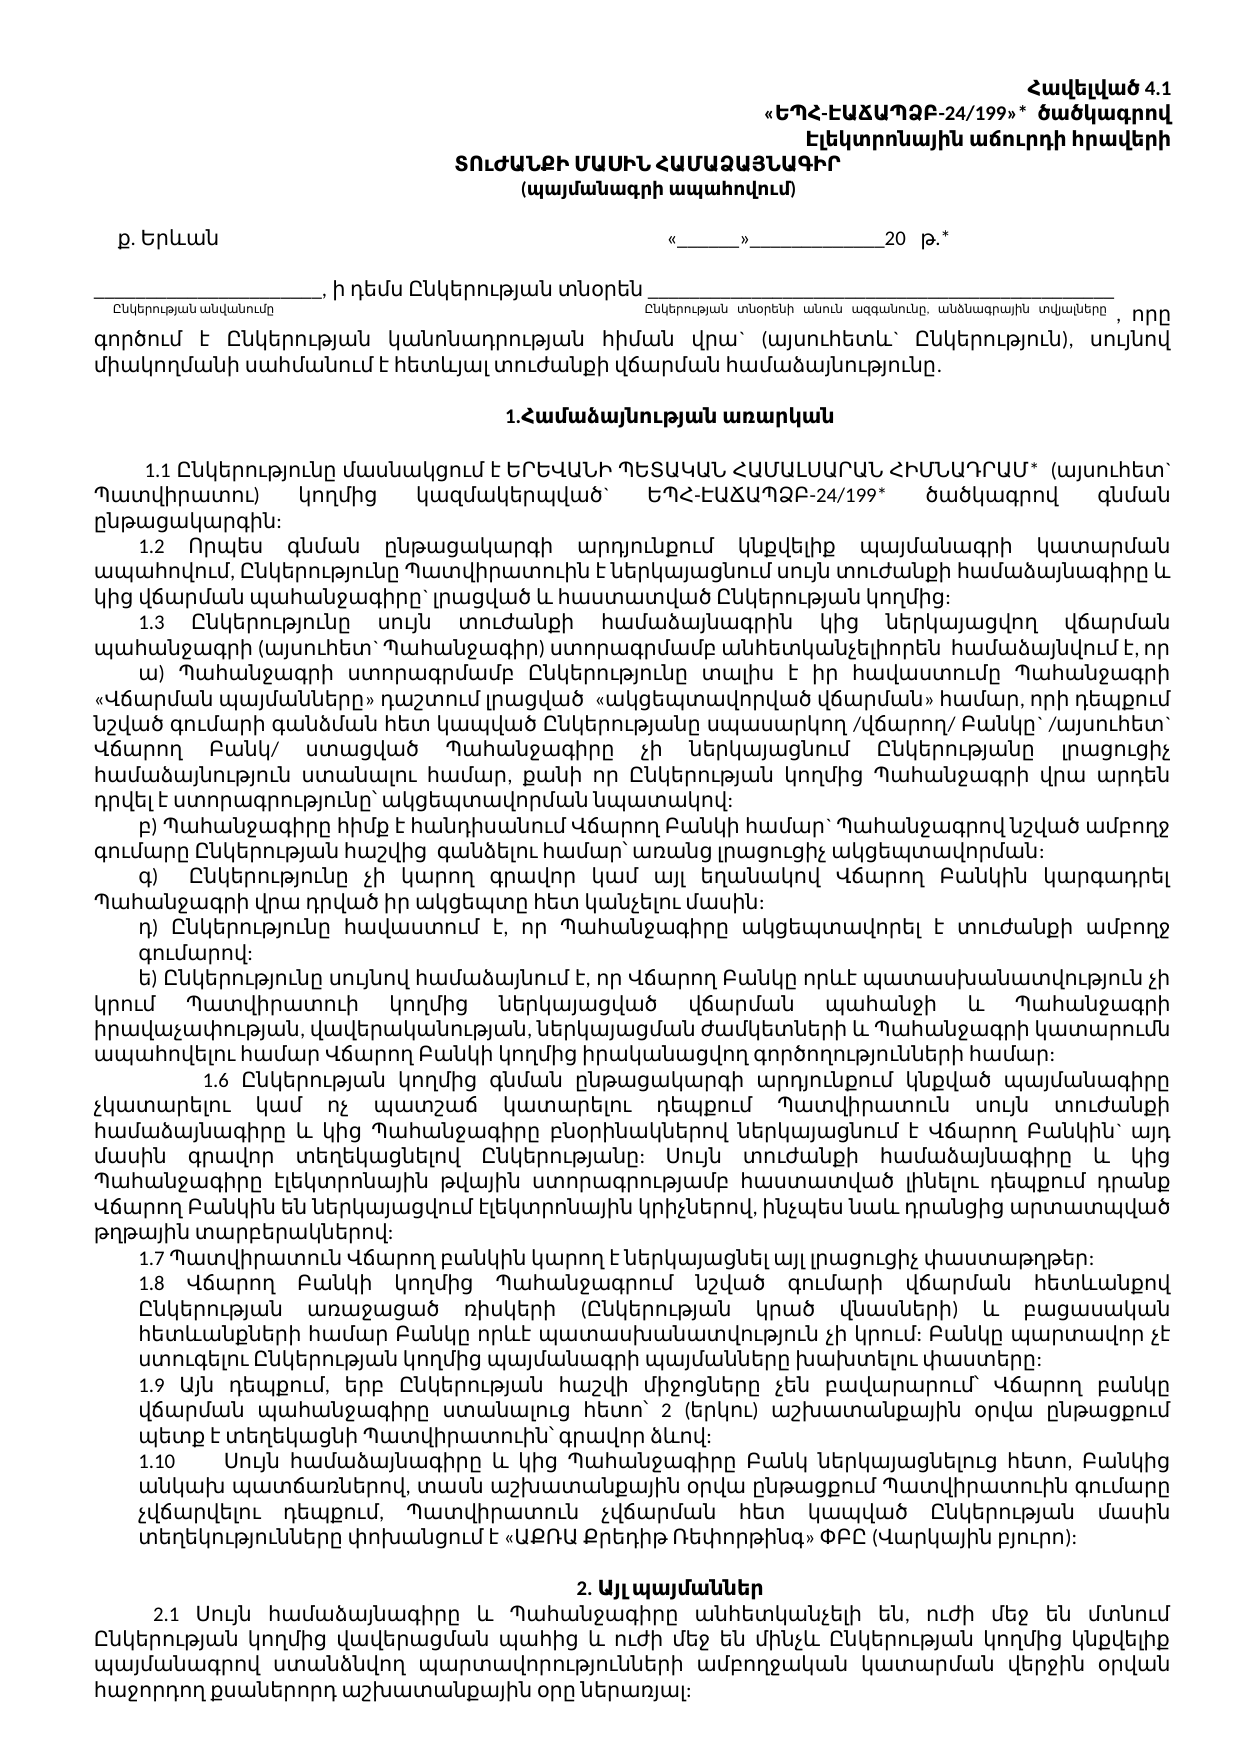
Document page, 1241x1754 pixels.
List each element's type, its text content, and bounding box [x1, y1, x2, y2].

text 1.2 Որպես գնման ընթացակարգի արդյունքում կնքվելիք պայմանագրի կատարման ապահովում, Ընկերությունը Պատվիրատուին է ներկայացնում սույն տուժանքի համաձայնագիրը և կից վճարման պահանջագիրը` լրացված և հաստատված Ընկերության կողմից: [94, 533, 1171, 609]
text Հավելված 4.1 [94, 75, 1171, 100]
text գ) Ընկերությունը չի կարող գրավոր կամ այլ եղանակով Վճարող Բանկին կարգադրել Պահանջագրի վրա դրված իր ակցեպտը հետ կանչելու մասին: [94, 864, 1171, 914]
text ՏՈւԺԱՆՔԻ ՄԱՍԻՆ ՀԱՄԱՁԱՅՆԱԳԻՐ [94, 151, 1171, 177]
text 1.10 Սույն համաձայնագիրը և կից Պահանջագիրը Բանկ ներկայացնելուց հետո, Բանկից անկախ պատճառներով, տասն աշխատանքային օրվա ընթացքում Պատվիրատուին գումարը չվճարվելու դեպքում, Պատվիրատուն չվճարման հետ կապված Ընկերության մասին տեղեկությունները փոխանցում է «ԱՔՌԱ Քրեդիթ Ռեփորթինգ» ՓԲԸ (Վարկային բյուրո): [138, 1448, 1171, 1550]
text ա) Պահանջագրի ստորագրմամբ Ընկերությունը տալիս է իր հավաստումը Պահանջագրի «Վճարման պայմանները» դաշտում լրացված «ակցեպտավորված վճարման» համար, որի դեպքում նշված գումարի գանձման հետ կապված Ընկերությանը սպասարկող /վճարող/ Բանկը` /այսուհետ` Վճարող Բանկ/ ստացված Պահանջագիրը չի ներկայացնում Ընկերությանը լրացուցիչ համաձայնություն ստանալու համար, քանի որ Ընկերության կողմից Պահանջագրի վրա արդեն դրվել է ստորագրությունը՝ ակցեպտավորման նպատակով: [94, 660, 1171, 813]
text Էլեկտրոնային աճուրդի հրավերի [94, 126, 1171, 151]
text 1.6 Ընկերության կողմից գնման ընթացակարգի արդյունքում կնքված պայմանագիրը չկատարելու կամ ոչ պատշաճ կատարելու դեպքում Պատվիրատուն սույն տուժանքի համաձայնագիրը և կից Պահանջագիրը բնօրինակներով ներկայացնում է Վճարող Բանկին` այդ մասին գրավոր տեղեկացնելով Ընկերությանը: Սույն տուժանքի համաձայնագիրը և կից Պահանջագիրը էլեկտրոնային թվային ստորագրությամբ հաստատված լինելու դեպքում դրանք Վճարող Բանկին են ներկայացվում էլեկտրոնային կրիչներով, ինչպես նաև դրանցից արտատպված թղթային տարբերակներով: [94, 1067, 1171, 1245]
text «ԵՊՀ-ԷԱՃԱՊՁԲ-24/199»* ծածկագրով [94, 100, 1171, 126]
text 1.7 Պատվիրատուն Վճարող բանկին կարող է ներկայացնել այլ լրացուցիչ փաստաթղթեր: [138, 1245, 1171, 1270]
text 2. Այլ պայմաններ [169, 1575, 1171, 1601]
text բ) Պահանջագիրը հիմք է հանդիսանում Վճարող Բանկի համար` Պահանջագրով նշված ամբողջ գումարը Ընկերության հաշվից գանձելու համար՝ առանց լրացուցիչ ակցեպտավորման: [94, 813, 1171, 864]
text Ընկերության անվանումը Ընկերության տնօրենի անուն ազգանունը, անձնագրային տվյալները , որը գործում է Ընկերության կանոնադրության հիման վրա` (այսուհետև` Ընկերություն), սույնով միակողմանի սահմանում է հետևյալ տուժանքի վճարման համաձայնությունը. [94, 301, 1171, 377]
text (պայմանագրի ապահովում) [94, 177, 1171, 199]
text դ) Ընկերությունը հավաստում է, որ Պահանջագիրը ակցեպտավորել է տուժանքի ամբողջ գումարով: [138, 914, 1171, 965]
text ք. Երևան «______»_____________20 թ.* [94, 225, 1171, 250]
text 1.Համաձայնության առարկան [169, 403, 1171, 428]
text 1.8 Վճարող Բանկի կողմից Պահանջագրում նշված գումարի վճարման հետևանքով Ընկերության առաջացած ռիսկերի (Ընկերության կրած վնասների) և բացասական հետևանքների համար Բանկը որևէ պատասխանատվություն չի կրում: Բանկը պարտավոր չէ ստուգելու Ընկերության կողմից պայմանագրի պայմանները խախտելու փաստերը: [138, 1270, 1171, 1372]
text 1.1 Ընկերությունը մասնակցում է ԵՐԵՎԱՆԻ ՊԵՏԱԿԱՆ ՀԱՄԱԼՍԱՐԱՆ ՀԻՄՆԱԴՐԱՄ* (այսուհետ` Պատվիրատու) կողմից կազմակերպված` ԵՊՀ-ԷԱՃԱՊՁԲ-24/199* ծածկագրով գնման ընթացակարգին: [94, 457, 1171, 533]
text 1.9 Այն դեպքում, երբ Ընկերության հաշվի միջոցները չեն բավարարում՝ Վճարող բանկը վճարման պահանջագիրը ստանալուց հետո՝ 2 (երկու) աշխատանքային օրվա ընթացքում պետք է տեղեկացնի Պատվիրատուին՝ գրավոր ձևով: [138, 1372, 1171, 1448]
text ______________________, ի դեմս Ընկերության տնօրեն _____________________________________________ [94, 276, 1171, 301]
text 1.3 Ընկերությունը սույն տուժանքի համաձայնագրին կից ներկայացվող վճարման պահանջագրի (այսուհետ` Պահանջագիր) ստորագրմամբ անհետկանչելիորեն համաձայնվում է, որ [94, 609, 1171, 660]
text 2.1 Սույն համաձայնագիրը և Պահանջագիրը անհետկանչելի են, ուժի մեջ են մտնում Ընկերության կողմից վավերացման պահից և ուժի մեջ են մինչև Ընկերության կողմից կնքվելիք պայմանագրով ստանձնվող պարտավորությունների ամբողջական կատարման վերջին օրվան հաջորդող քսաներորդ աշխատանքային օրը ներառյալ: [94, 1601, 1171, 1702]
text ե) Ընկերությունը սույնով համաձայնում է, որ Վճարող Բանկը որևէ պատասխանատվություն չի կրում Պատվիրատուի կողմից ներկայացված վճարման պահանջի և Պահանջագրի իրավաչափության, վավերականության, ներկայացման ժամկետների և Պահանջագրի կատարումն ապահովելու համար Վճարող Բանկի կողմից իրականացվող գործողությունների համար: [94, 965, 1171, 1067]
